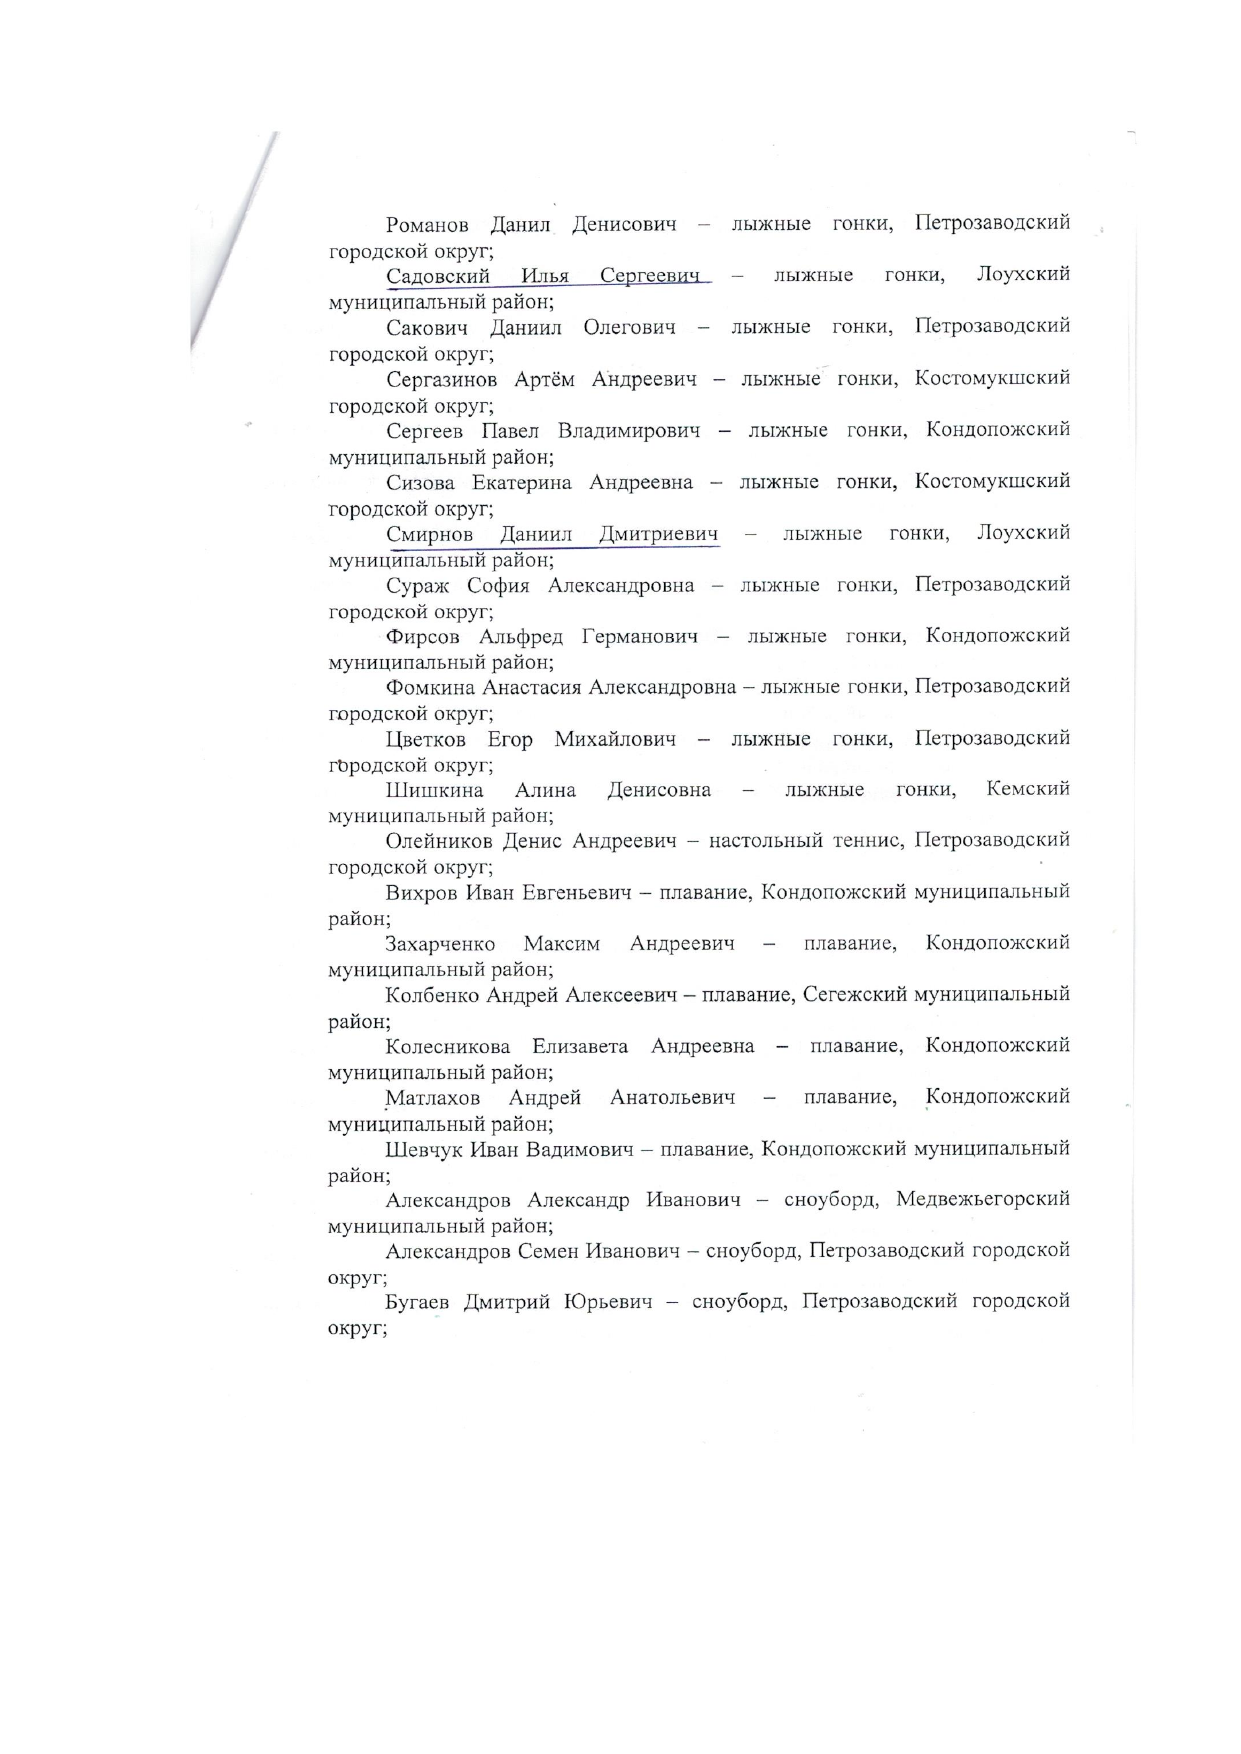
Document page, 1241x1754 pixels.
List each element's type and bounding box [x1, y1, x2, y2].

picture [177, 118, 1152, 1458]
